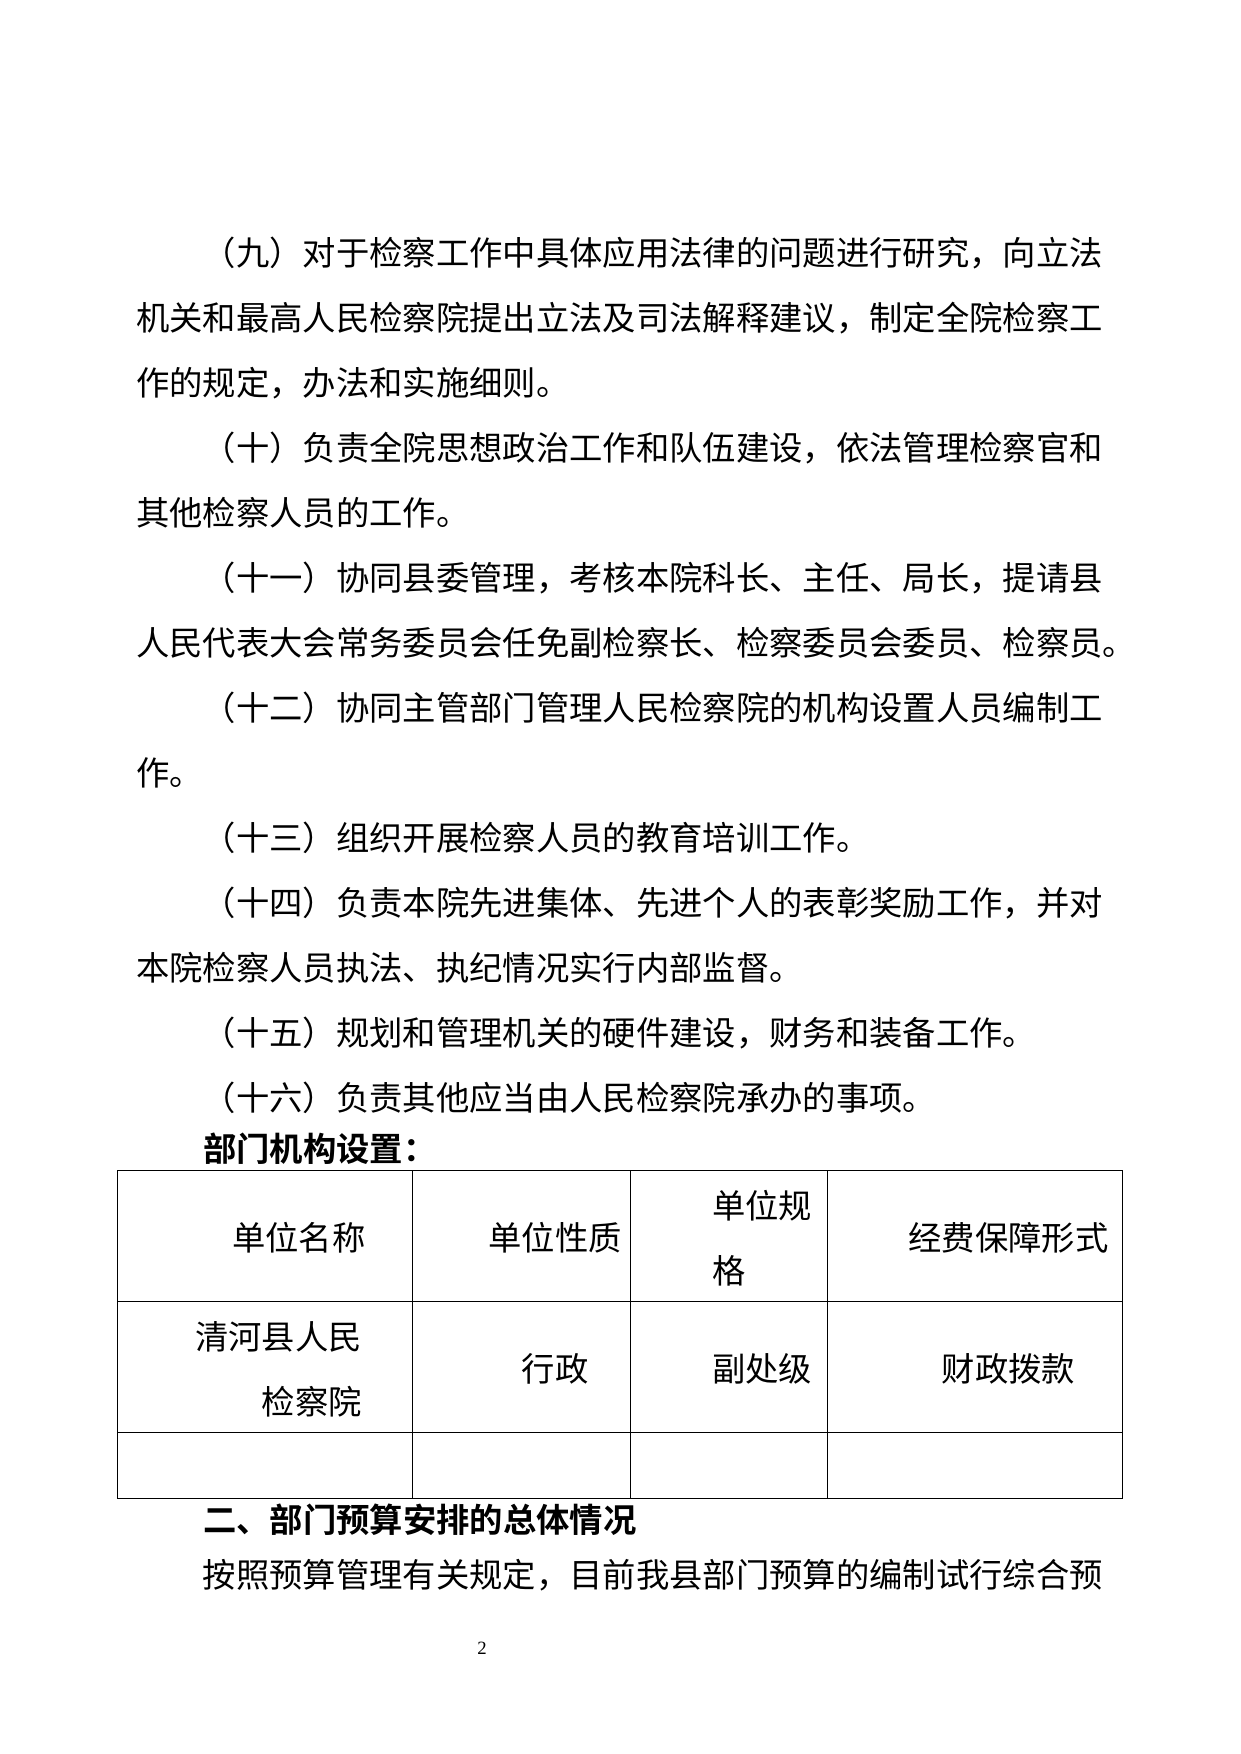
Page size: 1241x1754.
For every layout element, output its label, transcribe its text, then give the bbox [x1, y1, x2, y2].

table_cell 副处级 [631, 1302, 827, 1432]
list （九）对于检察工作中具体应用法律的问题进行研究，向立法机关和最高人民检察院提出立法及司法解释建议，制定全院检察工作的规定，办法和实施细则。 [136, 218, 1104, 413]
list （十一）协同县委管理，考核本院科长、主任、局长，提请县人民代表大会常务委员会任免副检察长、检察委员会委员、检察员。 [136, 543, 1104, 673]
table_cell 行政 [413, 1302, 630, 1432]
list （十五）规划和管理机关的硬件建设，财务和装备工作。 [136, 998, 1104, 1063]
table_cell [413, 1433, 630, 1498]
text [136, 1541, 1104, 1606]
table_cell 财政拨款 [828, 1302, 1122, 1432]
text 部门机构设置： [136, 1128, 1104, 1170]
list （十四）负责本院先进集体、先进个人的表彰奖励工作，并对本院检察人员执法、执纪情况实行内部监督。 [136, 868, 1104, 998]
list （十）负责全院思想政治工作和队伍建设，依法管理检察官和其他检察人员的工作。 [136, 413, 1104, 543]
table_header 单位名称 [118, 1171, 412, 1301]
table_header 单位性质 [413, 1171, 630, 1301]
list （十二）协同主管部门管理人民检察院的机构设置人员编制工作。 [136, 673, 1104, 803]
table_cell [828, 1433, 1122, 1498]
table_header 经费保障形式 [828, 1171, 1122, 1301]
table_cell [118, 1433, 412, 1498]
table_cell [631, 1433, 827, 1498]
table_cell 清河县人民检察院 [118, 1302, 412, 1432]
list （十三）组织开展检察人员的教育培训工作。 [136, 803, 1104, 868]
table_header 单位规格 [631, 1171, 827, 1301]
text 二、部门预算安排的总体情况 [136, 1499, 1104, 1541]
list （十六）负责其他应当由人民检察院承办的事项。 [136, 1063, 1104, 1128]
